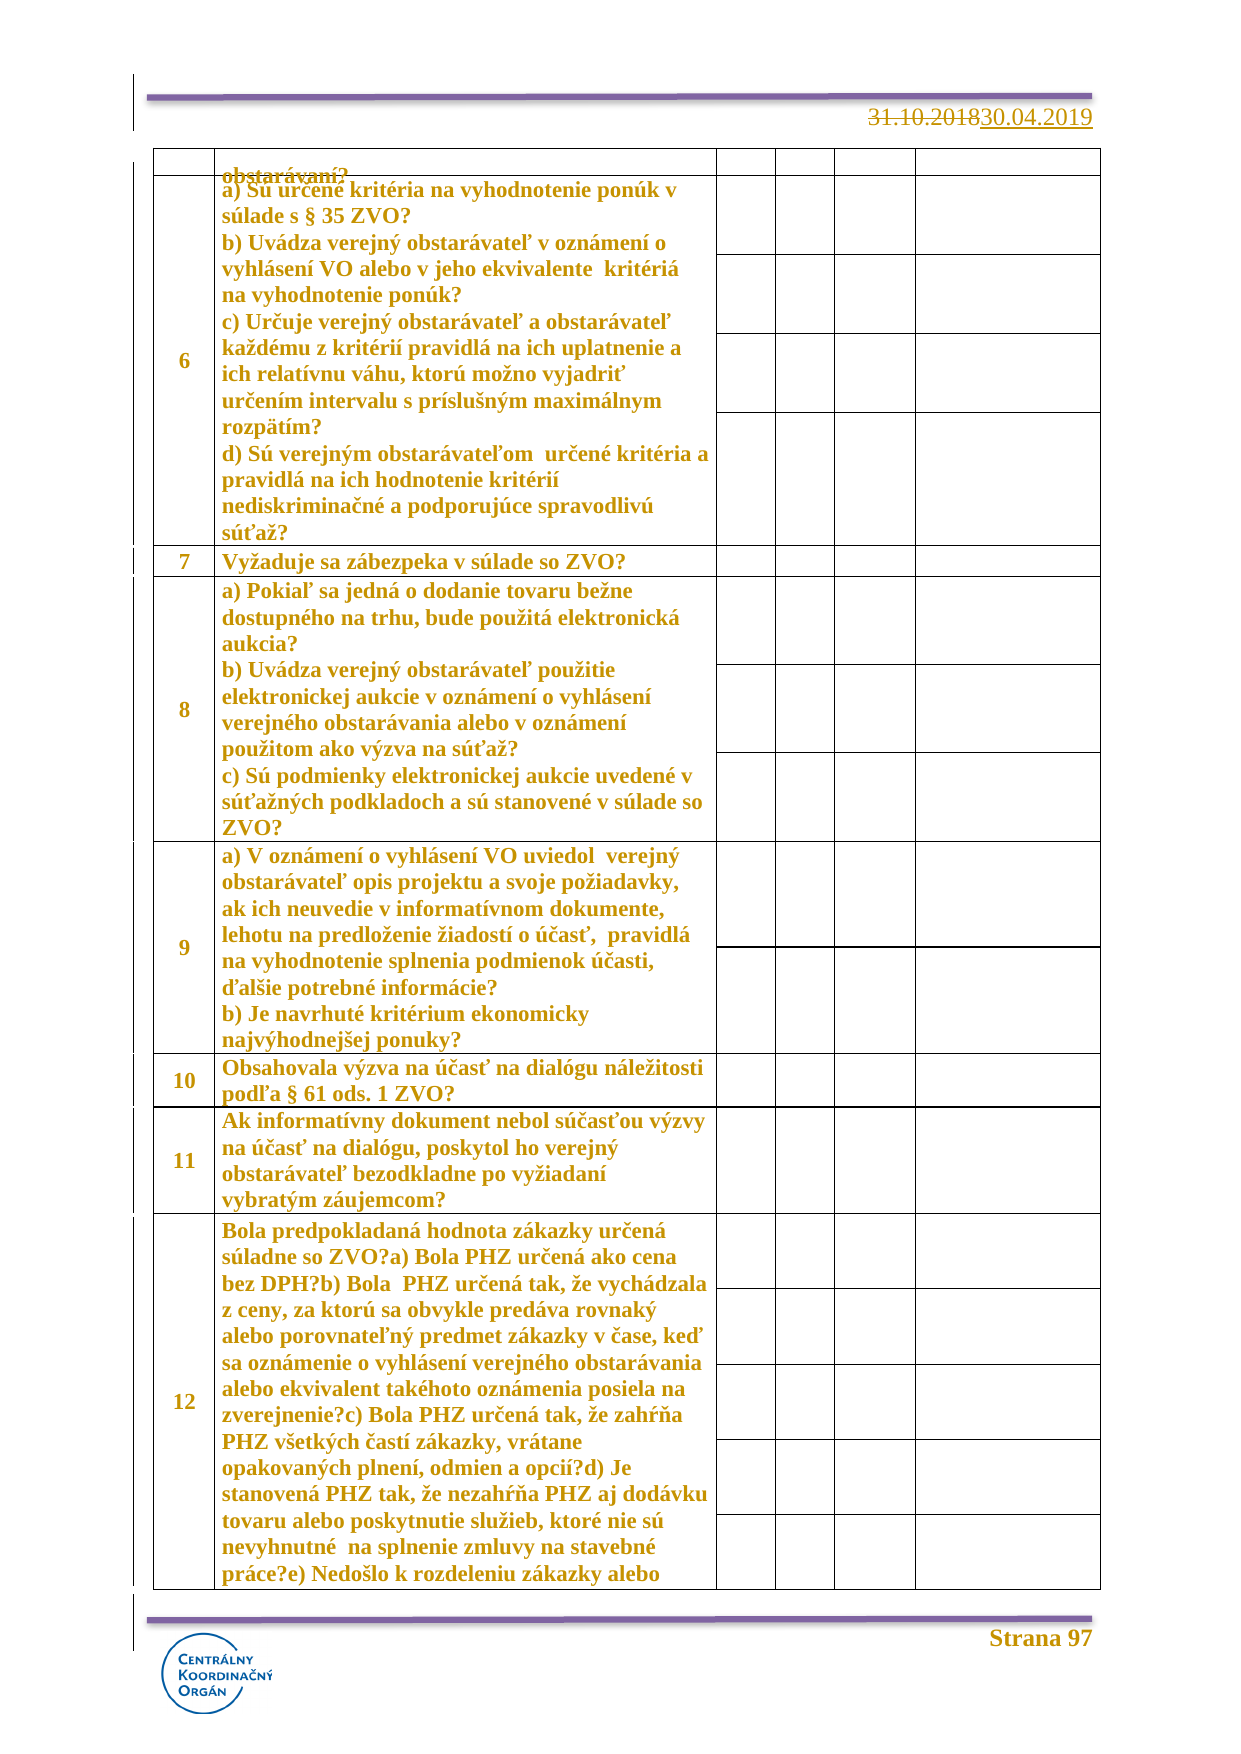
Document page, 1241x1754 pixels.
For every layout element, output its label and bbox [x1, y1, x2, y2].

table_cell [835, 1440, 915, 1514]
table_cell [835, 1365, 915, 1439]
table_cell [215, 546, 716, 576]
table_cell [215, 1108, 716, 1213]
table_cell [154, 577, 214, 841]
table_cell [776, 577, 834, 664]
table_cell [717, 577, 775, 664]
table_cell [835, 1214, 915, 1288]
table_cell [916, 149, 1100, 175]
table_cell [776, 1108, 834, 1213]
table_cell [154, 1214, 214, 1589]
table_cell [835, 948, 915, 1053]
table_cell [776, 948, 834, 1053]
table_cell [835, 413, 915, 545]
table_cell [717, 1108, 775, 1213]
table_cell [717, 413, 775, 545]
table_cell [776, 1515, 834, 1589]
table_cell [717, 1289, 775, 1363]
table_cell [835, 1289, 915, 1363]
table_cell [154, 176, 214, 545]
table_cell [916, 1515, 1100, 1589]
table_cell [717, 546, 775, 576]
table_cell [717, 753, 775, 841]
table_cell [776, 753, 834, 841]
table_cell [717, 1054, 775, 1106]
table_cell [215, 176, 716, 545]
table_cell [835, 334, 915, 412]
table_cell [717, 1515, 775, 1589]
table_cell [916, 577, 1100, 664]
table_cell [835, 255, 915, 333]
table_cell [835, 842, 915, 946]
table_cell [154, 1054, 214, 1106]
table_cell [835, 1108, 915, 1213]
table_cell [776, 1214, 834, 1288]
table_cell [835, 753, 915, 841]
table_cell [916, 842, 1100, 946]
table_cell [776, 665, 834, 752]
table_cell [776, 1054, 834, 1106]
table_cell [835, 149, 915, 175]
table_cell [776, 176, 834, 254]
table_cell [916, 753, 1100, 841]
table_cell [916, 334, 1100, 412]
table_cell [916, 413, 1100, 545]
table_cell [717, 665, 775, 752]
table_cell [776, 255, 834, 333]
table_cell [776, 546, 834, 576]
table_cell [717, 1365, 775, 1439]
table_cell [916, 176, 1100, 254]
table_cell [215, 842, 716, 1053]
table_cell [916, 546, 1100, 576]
picture [159, 1631, 272, 1713]
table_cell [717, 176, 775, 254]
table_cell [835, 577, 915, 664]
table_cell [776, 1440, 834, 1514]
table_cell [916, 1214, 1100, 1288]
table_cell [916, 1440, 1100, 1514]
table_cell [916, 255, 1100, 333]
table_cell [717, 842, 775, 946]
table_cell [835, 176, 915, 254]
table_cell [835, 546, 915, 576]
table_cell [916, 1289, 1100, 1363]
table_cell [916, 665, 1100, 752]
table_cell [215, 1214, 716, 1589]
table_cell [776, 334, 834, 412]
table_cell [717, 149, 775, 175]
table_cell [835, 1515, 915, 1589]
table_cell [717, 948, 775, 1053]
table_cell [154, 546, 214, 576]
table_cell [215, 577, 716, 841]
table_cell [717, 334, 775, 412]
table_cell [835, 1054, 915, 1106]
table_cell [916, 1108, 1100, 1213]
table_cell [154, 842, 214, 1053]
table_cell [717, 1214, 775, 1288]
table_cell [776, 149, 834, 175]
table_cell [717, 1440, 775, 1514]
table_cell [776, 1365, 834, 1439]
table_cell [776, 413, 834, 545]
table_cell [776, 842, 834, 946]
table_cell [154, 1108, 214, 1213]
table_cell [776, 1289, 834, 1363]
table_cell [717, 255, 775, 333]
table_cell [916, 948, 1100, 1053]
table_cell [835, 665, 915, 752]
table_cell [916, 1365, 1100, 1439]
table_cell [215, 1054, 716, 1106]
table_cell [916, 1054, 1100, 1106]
